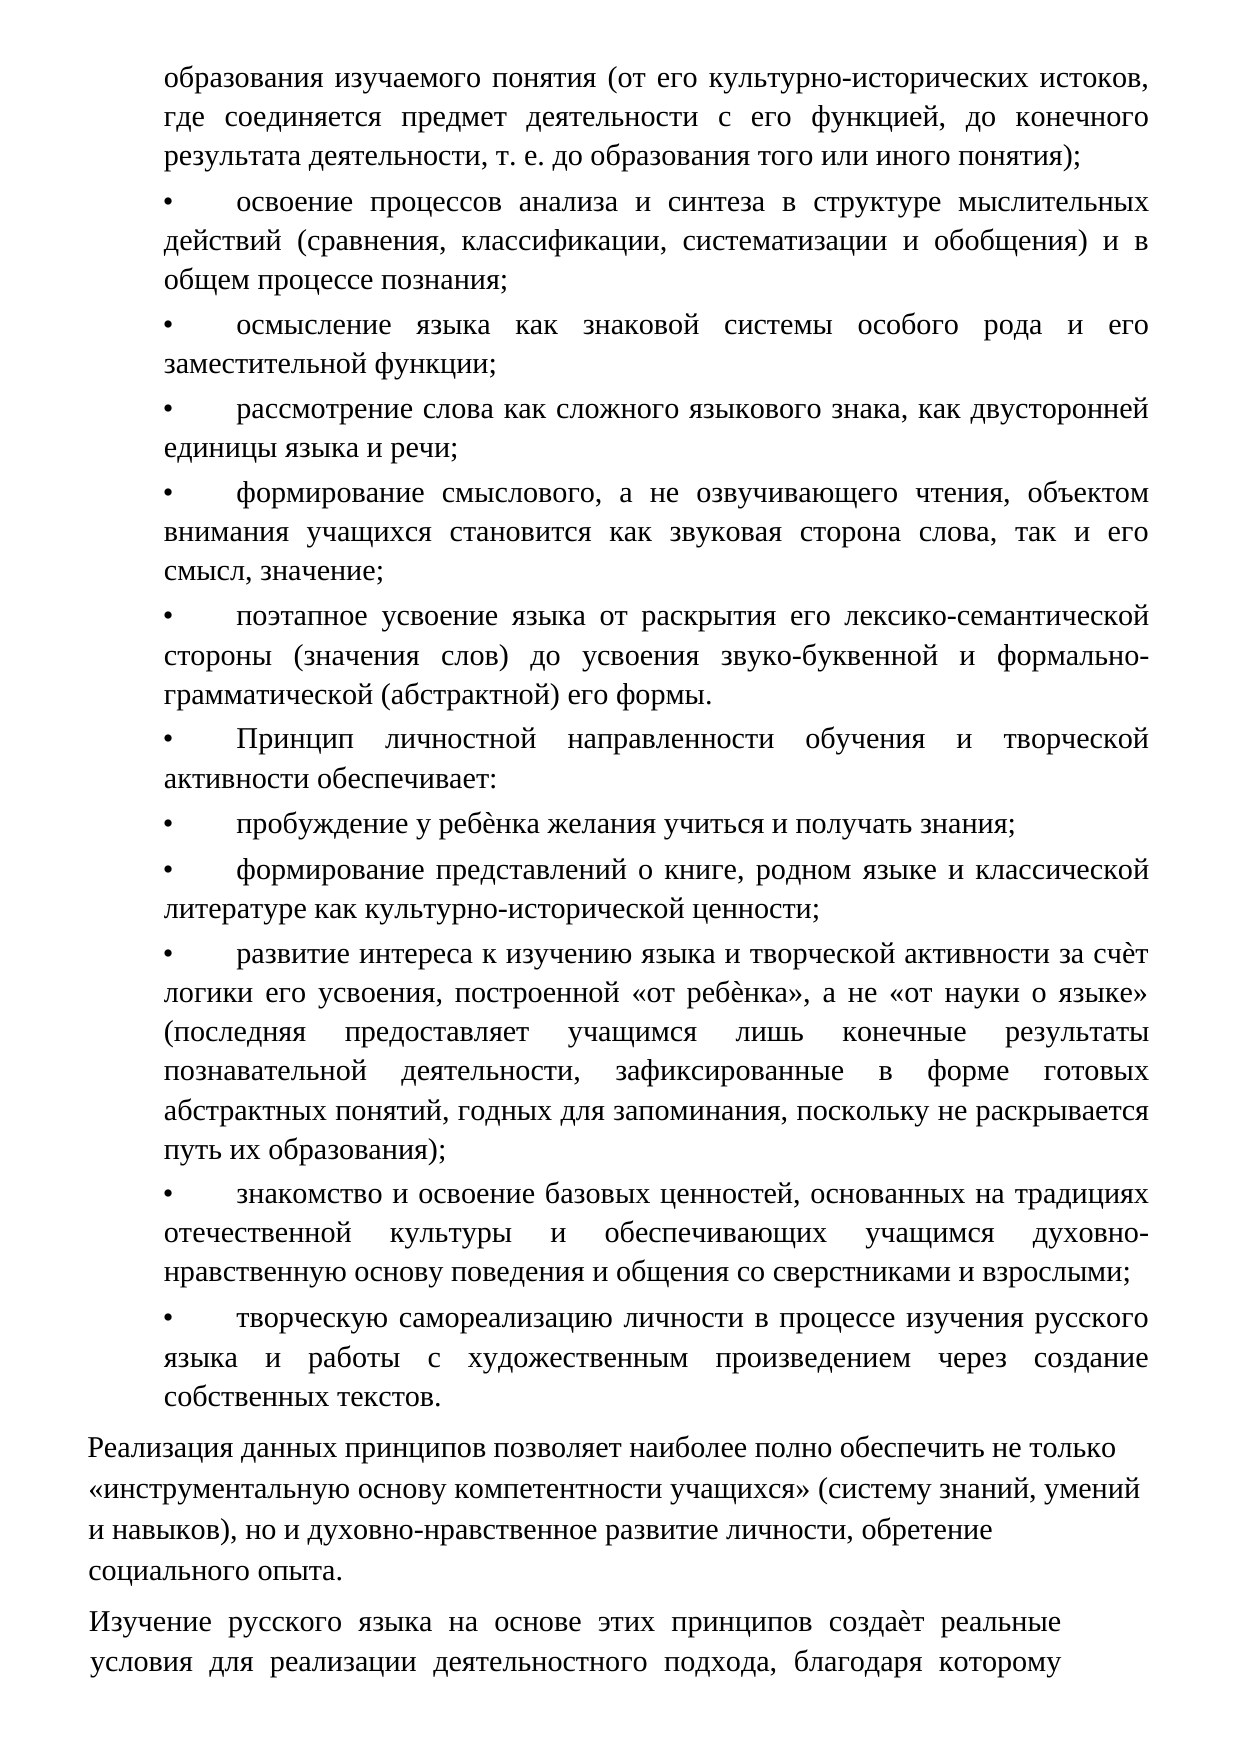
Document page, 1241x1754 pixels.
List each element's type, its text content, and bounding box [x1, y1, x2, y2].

list формирование представлений о книге, родном языке и классической литературе как культурно-исторической ценности; [163, 851, 1150, 925]
list знакомство и освоение базовых ценностей, основанных на традициях отечественной культуры и обеспечивающих учащимся духовно-нравственную основу поведения и общения со сверстниками и взрослыми; [163, 1175, 1150, 1288]
list поэтапное усвоение языка от раскрытия его лексико-семантической стороны (значения слов) до усвоения звуко-буквенной и формально-грамматической (абстрактной) его формы. [163, 597, 1150, 711]
list Принцип личностной направленности обучения и творческой активности обеспечивает: [163, 721, 1150, 794]
text Реализация данных принципов позволяет наиболее полно обеспечить не только «инструментальную основу компетентности учащихся» (систему знаний, умений и навыков), но и духовно-нравственное развитие личности, обретение социального опыта. [87, 1430, 1151, 1587]
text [89, 1604, 1062, 1677]
list пробуждение у ребѐнка желания учиться и получать знания; [163, 805, 1150, 839]
list осмысление языка как знаковой системы особого рода и его заместительной функции; [163, 306, 1150, 380]
list творческую самореализацию личности в процессе изучения русского языка и работы с художественным произведением через создание собственных текстов. [163, 1300, 1150, 1413]
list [163, 59, 1150, 172]
list освоение процессов анализа и синтеза в структуре мыслительных действий (сравнения, классификации, систематизации и обобщения) и в общем процессе познания; [163, 183, 1150, 296]
list развитие интереса к изучению языка и творческой активности за счѐт логики его усвоения, построенной «от ребѐнка», а не «от науки о языке» (последняя предоставляет учащимся лишь конечные результаты познавательной деятельности, зафиксированные в форме готовых абстрактных понятий, годных для запоминания, поскольку не раскрывается путь их образования); [163, 935, 1150, 1166]
list формирование смыслового, а не озвучивающего чтения, объектом внимания учащихся становится как звуковая сторона слова, так и его смысл, значение; [163, 474, 1150, 587]
list рассмотрение слова как сложного языкового знака, как двусторонней единицы языка и речи; [163, 390, 1150, 464]
